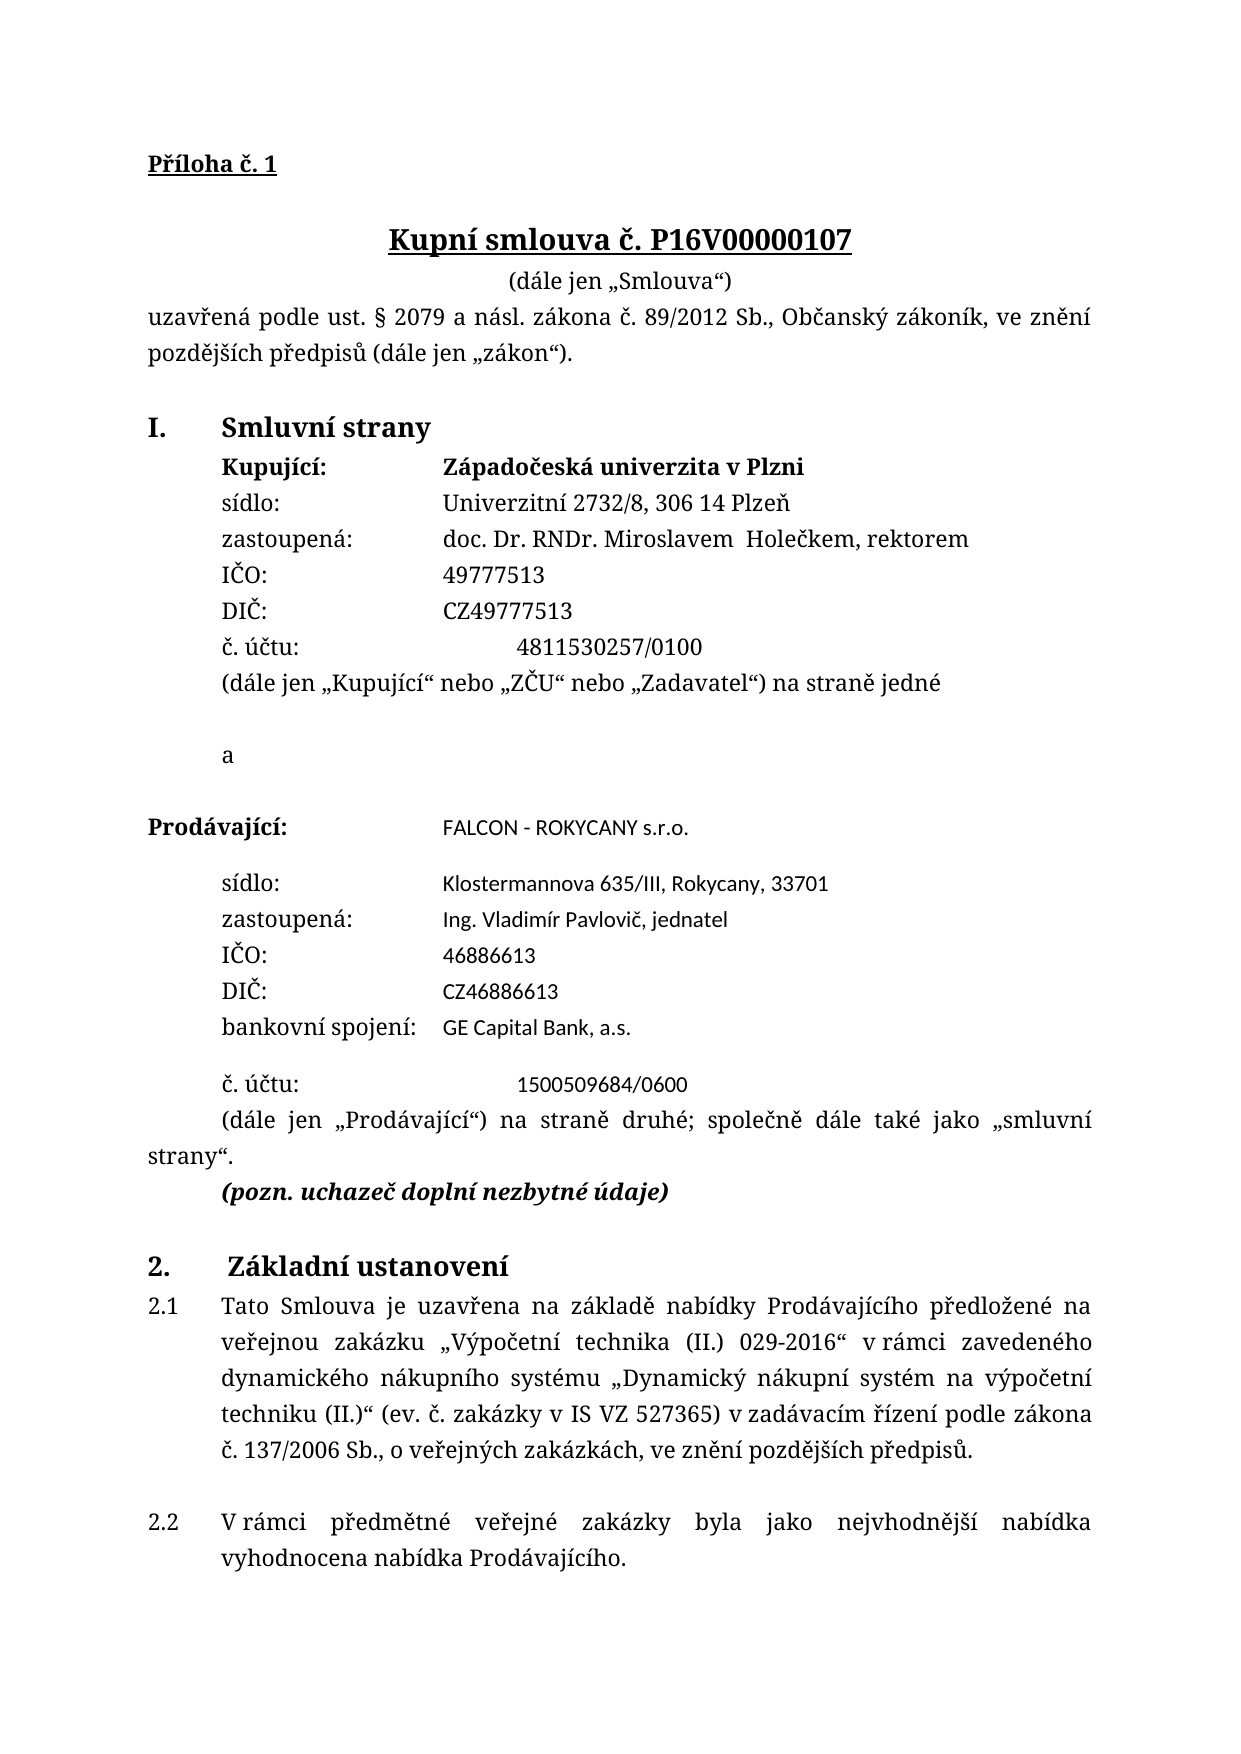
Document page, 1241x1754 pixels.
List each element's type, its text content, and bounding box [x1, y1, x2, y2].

text č. účtu: 4811530257/0100 [221, 631, 1093, 662]
text Příloha č. 1 [148, 148, 1093, 179]
text IČO: 49777513 [221, 559, 1093, 590]
text I. Smluvní strany [148, 409, 1093, 446]
text (dále jen „Kupující“ nebo „ZČU“ nebo „Zadavatel“) na straně jedné [221, 667, 1093, 698]
text bankovní spojení: GE Capital Bank, a.s. [148, 1011, 1093, 1042]
text zastoupená: doc. Dr. RNDr. Miroslavem Holečkem, rektorem [221, 523, 1093, 554]
text č. účtu: 1500509684/0600 [221, 1068, 1093, 1099]
text Prodávající: FALCON - ROKYCANY s.r.o. [148, 811, 1093, 842]
text uzavřená podle ust. § 2079 a násl. zákona č. 89/2012 Sb., Občanský zákoník, ve znění pozdějších předpisů (dále jen „zákon“). [148, 301, 1093, 368]
text IČO: 46886613 [221, 939, 1093, 971]
text 2.1 Tato Smlouva je uzavřena na základě nabídky Prodávajícího předložené na veřejnou zakázku „Výpočetní technika (II.) 029-2016“ v rámci zavedeného dynamického nákupního systému „Dynamický nákupní systém na výpočetní techniku (II.)“ (ev. č. zakázky v IS VZ 527365) v zadávacím řízení podle zákona č. 137/2006 Sb., o veřejných zakázkách, ve znění pozdějších předpisů. [148, 1290, 1093, 1465]
text (pozn. uchazeč doplní nezbytné údaje) [148, 1176, 1093, 1207]
text DIČ: CZ46886613 [221, 975, 1093, 1006]
text a [221, 739, 1093, 770]
text 2. Základní ustanovení [148, 1248, 1093, 1284]
text (dále jen „Smlouva“) [148, 265, 1093, 296]
text sídlo: Klostermannova 635/III, Rokycany, 33701 [221, 867, 1093, 899]
text Kupní smlouva č. P16V00000107 [148, 219, 1093, 259]
text DIČ: CZ49777513 [221, 595, 1093, 626]
text zastoupená: Ing. Vladimír Pavlovič, jednatel [221, 903, 1093, 934]
text 2.2 V rámci předmětné veřejné zakázky byla jako nejvhodnější nabídka vyhodnocena nabídka Prodávajícího. [148, 1506, 1093, 1573]
text (dále jen „Prodávající“) na straně druhé; společně dále také jako „smluvní strany“. [148, 1104, 1093, 1171]
text Kupující: Západočeská univerzita v Plzni [221, 451, 1093, 482]
text sídlo: Univerzitní 2732/8, 306 14 Plzeň [221, 487, 1093, 518]
